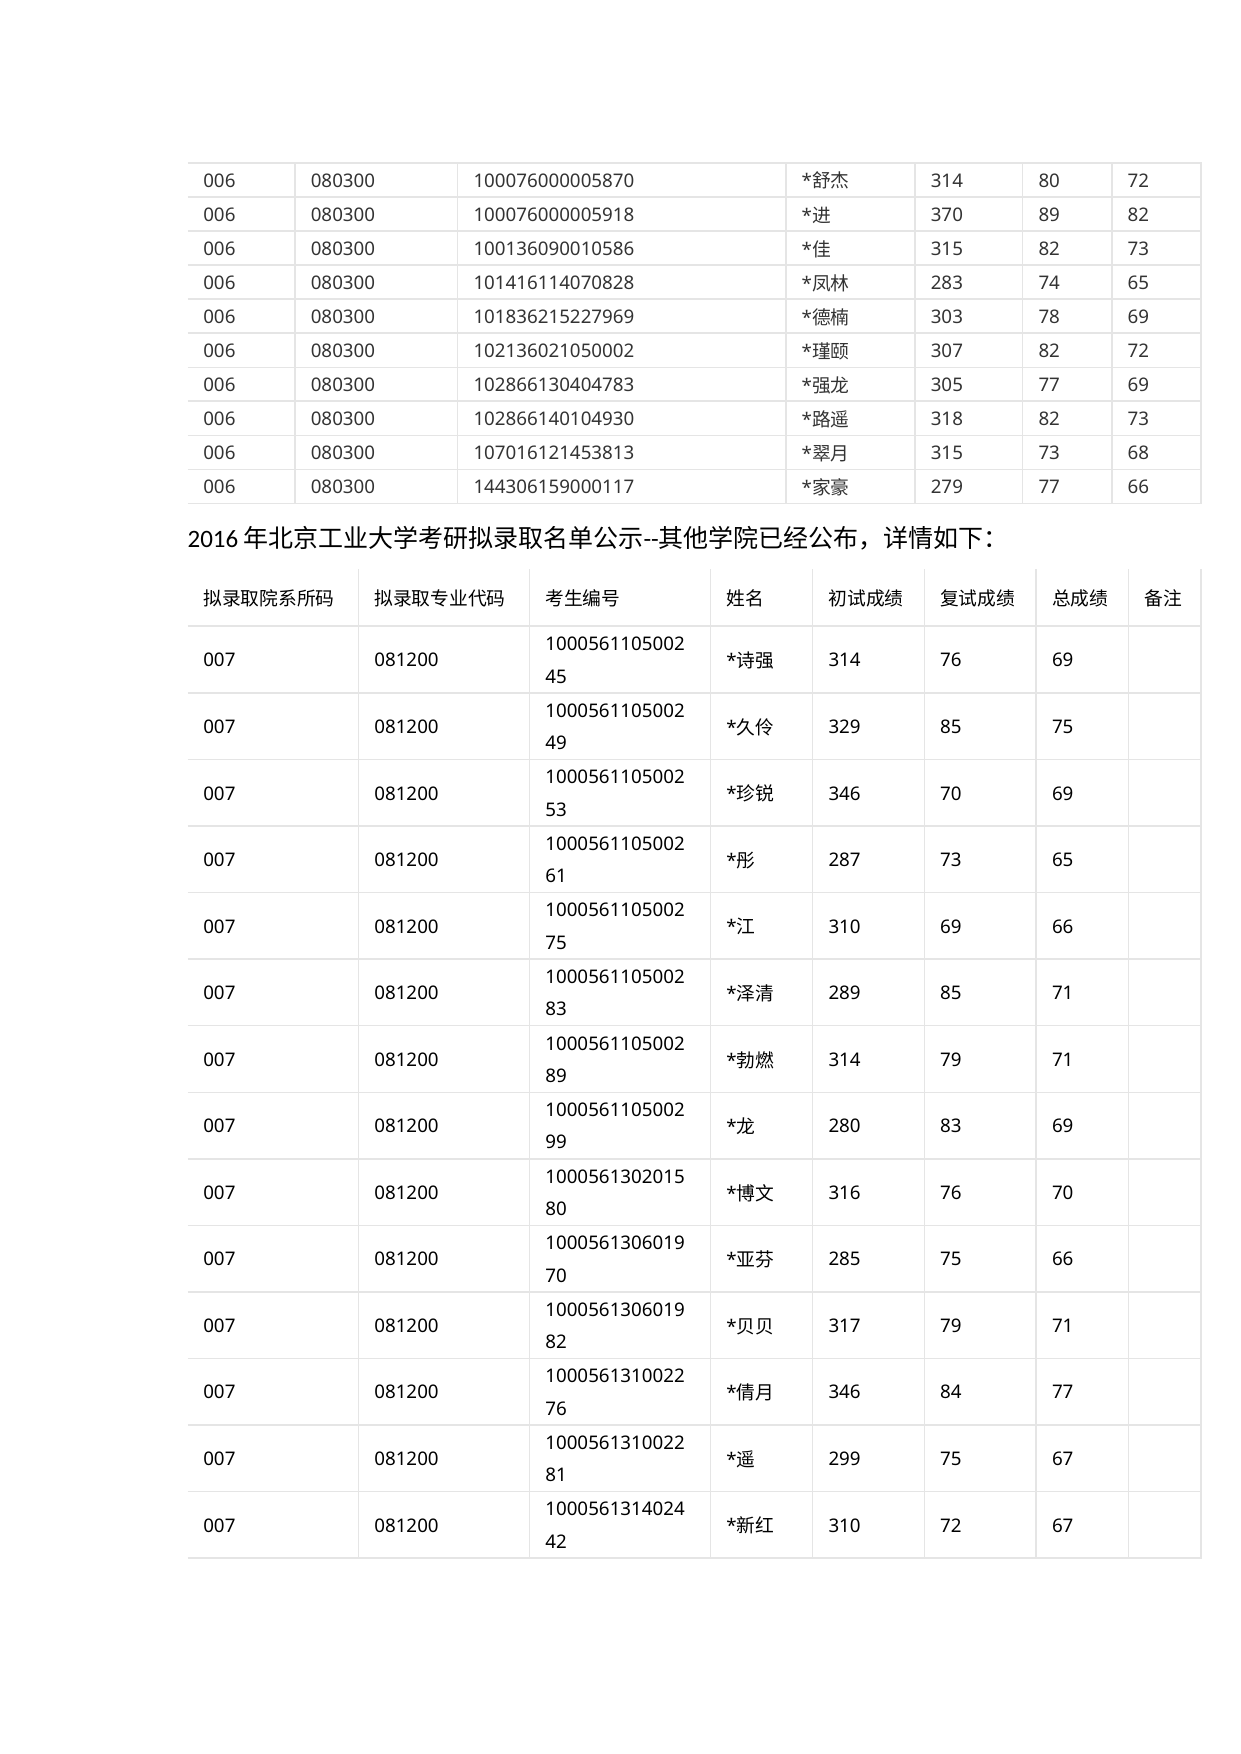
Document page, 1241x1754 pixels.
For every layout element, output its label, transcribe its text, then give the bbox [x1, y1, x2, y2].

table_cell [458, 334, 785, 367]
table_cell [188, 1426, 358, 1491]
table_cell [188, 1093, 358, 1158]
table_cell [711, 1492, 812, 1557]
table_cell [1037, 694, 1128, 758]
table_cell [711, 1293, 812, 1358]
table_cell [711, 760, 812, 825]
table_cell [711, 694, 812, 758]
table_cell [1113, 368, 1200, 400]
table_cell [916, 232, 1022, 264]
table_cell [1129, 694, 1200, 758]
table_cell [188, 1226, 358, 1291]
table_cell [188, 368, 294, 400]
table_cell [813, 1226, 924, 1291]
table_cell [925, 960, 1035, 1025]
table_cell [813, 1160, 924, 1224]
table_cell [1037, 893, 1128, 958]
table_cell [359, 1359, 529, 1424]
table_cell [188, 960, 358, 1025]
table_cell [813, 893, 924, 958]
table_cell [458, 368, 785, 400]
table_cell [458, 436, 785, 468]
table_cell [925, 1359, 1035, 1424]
text 2016年北京工业大学考研拟录取名单公示--其他学院已经公布，详情如下： [187, 504, 1053, 569]
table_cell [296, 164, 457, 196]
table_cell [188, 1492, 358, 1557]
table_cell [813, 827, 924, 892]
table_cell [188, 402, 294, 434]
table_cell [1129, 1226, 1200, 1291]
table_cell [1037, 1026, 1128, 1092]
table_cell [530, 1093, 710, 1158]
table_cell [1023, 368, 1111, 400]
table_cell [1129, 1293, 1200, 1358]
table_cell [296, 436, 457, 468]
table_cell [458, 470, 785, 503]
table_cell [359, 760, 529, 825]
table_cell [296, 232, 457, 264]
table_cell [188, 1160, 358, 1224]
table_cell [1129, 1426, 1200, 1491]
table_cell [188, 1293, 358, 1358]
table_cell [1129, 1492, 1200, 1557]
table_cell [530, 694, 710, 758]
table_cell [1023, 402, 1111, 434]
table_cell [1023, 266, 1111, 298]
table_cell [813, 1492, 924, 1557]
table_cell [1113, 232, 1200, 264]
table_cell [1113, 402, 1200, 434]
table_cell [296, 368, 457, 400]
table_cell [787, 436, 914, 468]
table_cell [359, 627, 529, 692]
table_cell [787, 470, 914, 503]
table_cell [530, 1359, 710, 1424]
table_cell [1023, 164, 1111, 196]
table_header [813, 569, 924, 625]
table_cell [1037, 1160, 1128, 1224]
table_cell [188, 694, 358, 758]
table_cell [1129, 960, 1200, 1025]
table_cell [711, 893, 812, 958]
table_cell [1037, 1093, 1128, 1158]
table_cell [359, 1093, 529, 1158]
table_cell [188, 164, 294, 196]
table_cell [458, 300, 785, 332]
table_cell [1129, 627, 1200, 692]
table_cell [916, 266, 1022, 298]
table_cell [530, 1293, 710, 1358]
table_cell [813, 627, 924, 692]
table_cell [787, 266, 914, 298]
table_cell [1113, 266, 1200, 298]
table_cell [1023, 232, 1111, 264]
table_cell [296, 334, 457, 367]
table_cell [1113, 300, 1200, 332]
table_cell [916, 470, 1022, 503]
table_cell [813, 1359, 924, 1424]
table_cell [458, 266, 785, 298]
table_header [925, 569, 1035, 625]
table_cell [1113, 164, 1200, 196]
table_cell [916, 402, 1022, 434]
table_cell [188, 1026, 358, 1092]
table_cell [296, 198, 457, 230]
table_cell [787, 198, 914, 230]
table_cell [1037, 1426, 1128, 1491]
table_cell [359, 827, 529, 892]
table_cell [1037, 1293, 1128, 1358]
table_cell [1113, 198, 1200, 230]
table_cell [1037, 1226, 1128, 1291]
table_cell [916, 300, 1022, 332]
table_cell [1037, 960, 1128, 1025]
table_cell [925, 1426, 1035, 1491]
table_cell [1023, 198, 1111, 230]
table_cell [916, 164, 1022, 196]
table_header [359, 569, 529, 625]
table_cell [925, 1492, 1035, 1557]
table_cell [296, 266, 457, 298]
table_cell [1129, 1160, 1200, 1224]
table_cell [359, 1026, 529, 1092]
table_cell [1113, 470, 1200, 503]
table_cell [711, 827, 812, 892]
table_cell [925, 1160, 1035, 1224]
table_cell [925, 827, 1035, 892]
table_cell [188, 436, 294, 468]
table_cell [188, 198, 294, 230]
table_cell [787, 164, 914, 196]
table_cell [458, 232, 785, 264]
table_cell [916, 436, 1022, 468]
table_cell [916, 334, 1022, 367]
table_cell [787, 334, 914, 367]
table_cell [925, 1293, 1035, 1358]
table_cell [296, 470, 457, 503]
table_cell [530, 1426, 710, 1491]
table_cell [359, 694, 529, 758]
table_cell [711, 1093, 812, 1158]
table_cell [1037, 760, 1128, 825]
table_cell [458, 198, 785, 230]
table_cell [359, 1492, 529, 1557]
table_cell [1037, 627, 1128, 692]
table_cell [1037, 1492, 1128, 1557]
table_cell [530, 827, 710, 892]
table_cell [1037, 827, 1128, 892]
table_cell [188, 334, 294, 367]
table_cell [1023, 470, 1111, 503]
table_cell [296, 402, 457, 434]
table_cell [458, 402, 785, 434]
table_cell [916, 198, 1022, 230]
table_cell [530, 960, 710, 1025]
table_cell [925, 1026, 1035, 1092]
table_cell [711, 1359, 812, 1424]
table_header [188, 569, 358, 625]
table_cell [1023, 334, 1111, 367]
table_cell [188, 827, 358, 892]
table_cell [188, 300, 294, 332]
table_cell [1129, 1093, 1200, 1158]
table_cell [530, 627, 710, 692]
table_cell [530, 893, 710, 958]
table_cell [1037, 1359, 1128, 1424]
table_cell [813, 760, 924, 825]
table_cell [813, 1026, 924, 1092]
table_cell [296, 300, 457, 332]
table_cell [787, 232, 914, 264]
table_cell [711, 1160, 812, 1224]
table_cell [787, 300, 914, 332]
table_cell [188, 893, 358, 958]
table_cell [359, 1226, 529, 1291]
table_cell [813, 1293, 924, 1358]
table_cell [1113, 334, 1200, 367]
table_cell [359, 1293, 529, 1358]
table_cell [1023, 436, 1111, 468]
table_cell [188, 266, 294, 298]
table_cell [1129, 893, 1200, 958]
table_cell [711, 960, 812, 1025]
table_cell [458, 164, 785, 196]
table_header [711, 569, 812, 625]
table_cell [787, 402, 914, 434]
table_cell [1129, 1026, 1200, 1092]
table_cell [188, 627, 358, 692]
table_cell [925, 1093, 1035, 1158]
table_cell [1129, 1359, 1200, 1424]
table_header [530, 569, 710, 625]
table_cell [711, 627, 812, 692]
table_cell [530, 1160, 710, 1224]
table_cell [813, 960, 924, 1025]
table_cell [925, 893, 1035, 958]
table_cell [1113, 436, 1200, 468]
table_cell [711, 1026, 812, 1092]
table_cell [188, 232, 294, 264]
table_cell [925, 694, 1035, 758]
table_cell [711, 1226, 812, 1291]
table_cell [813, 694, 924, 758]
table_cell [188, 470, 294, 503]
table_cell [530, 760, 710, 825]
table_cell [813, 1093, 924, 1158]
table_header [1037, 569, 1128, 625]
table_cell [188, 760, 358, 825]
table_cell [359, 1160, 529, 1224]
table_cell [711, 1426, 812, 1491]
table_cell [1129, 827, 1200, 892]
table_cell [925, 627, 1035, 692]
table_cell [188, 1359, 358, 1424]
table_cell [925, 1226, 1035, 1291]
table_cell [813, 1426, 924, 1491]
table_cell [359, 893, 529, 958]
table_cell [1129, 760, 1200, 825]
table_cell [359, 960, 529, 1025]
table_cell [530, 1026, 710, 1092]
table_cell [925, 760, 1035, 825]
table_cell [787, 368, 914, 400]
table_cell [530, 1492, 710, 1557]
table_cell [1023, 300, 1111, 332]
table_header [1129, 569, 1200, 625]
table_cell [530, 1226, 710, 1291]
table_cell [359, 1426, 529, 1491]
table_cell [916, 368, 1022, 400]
